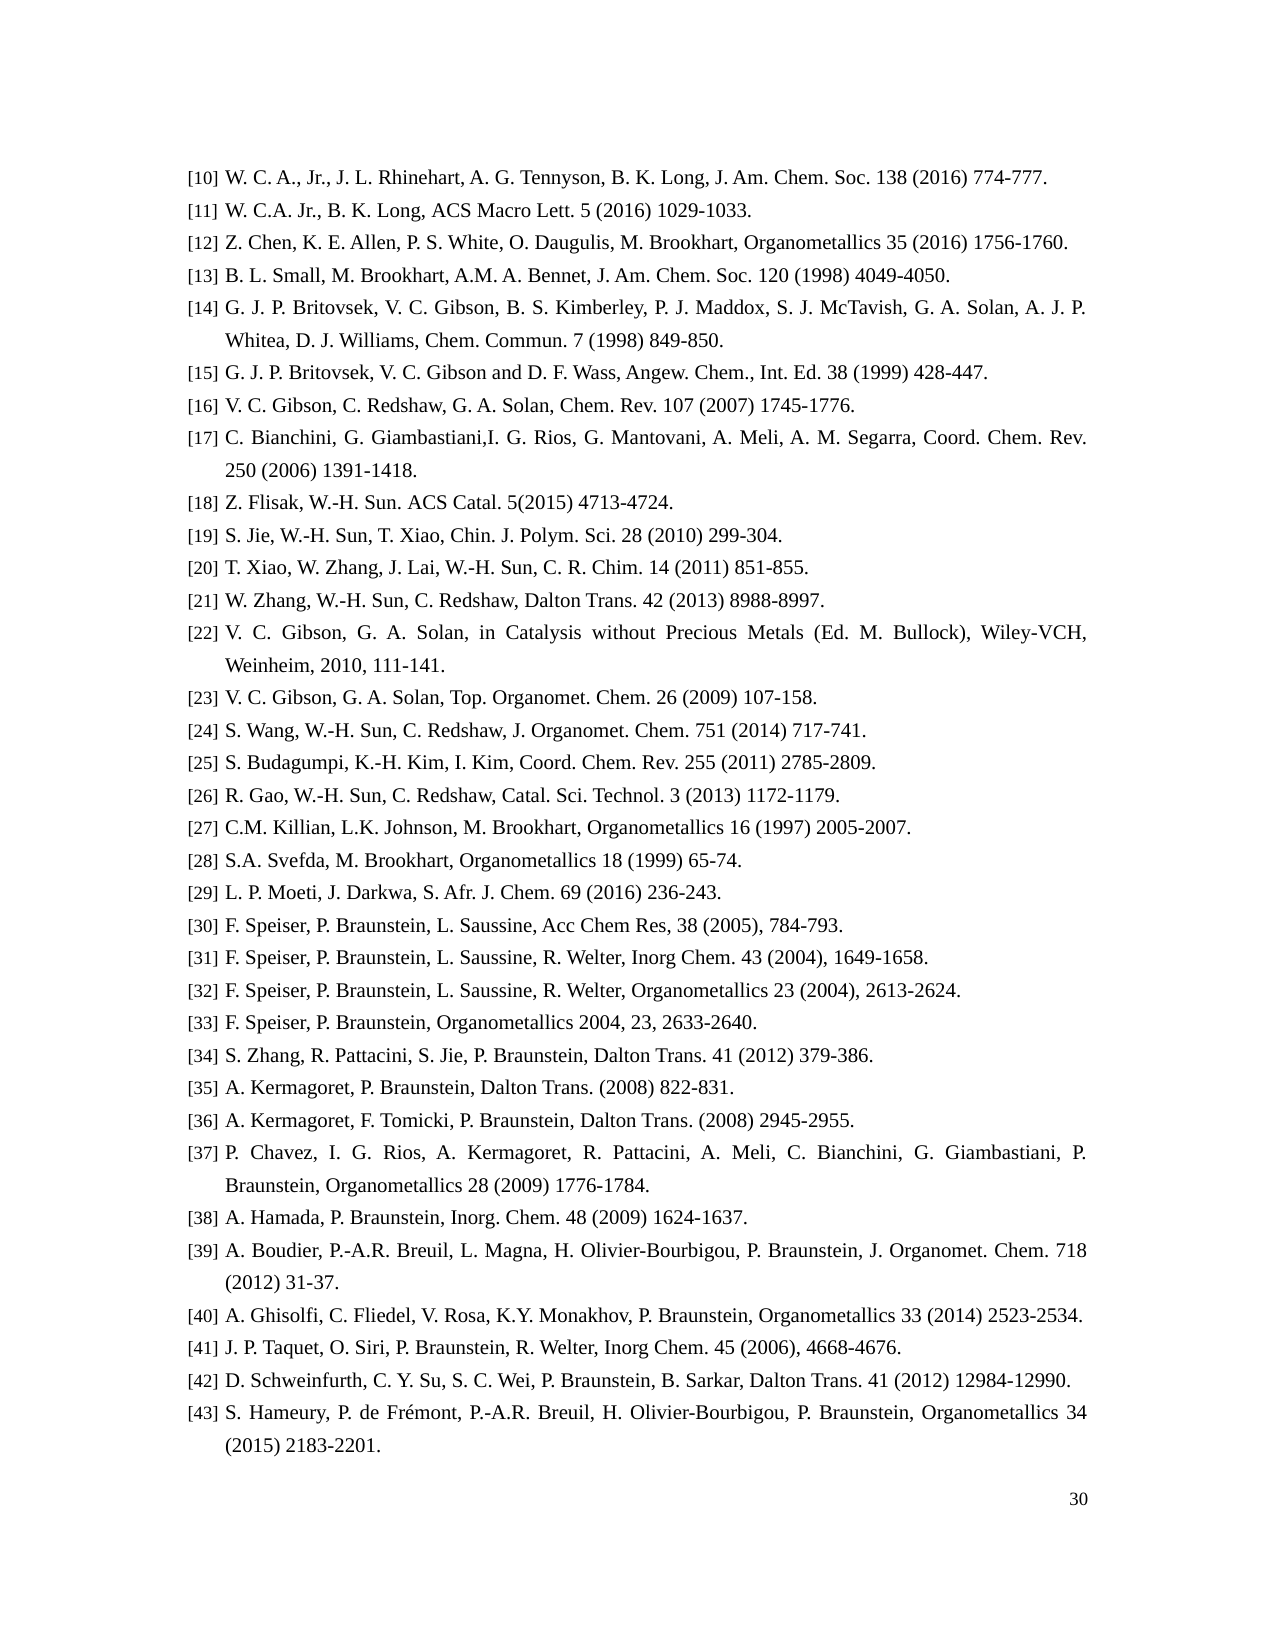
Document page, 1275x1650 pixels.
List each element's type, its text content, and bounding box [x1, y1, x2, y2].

list W. C. A., Jr., J. L. Rhinehart, A. G. Tennyson, B. K. Long, J. Am. Chem. Soc. 138 (2016) 774-777. [187, 161, 1088, 193]
list G. J. P. Britovsek, V. C. Gibson, B. S. Kimberley, P. J. Maddox, S. J. McTavish, G. A. Solan, A. J. P. Whitea, D. J. Williams, Chem. Commun. 7 (1998) 849-850. [187, 291, 1088, 356]
list T. Xiao, W. Zhang, J. Lai, W.-H. Sun, C. R. Chim. 14 (2011) 851-855. [187, 551, 1088, 583]
list R. Gao, W.-H. Sun, C. Redshaw, Catal. Sci. Technol. 3 (2013) 1172-1179. [187, 778, 1088, 811]
list S.A. Svefda, M. Brookhart, Organometallics 18 (1999) 65-74. [187, 843, 1088, 876]
list F. Speiser, P. Braunstein, L. Saussine, R. Welter, Inorg Chem. 43 (2004), 1649-1658. [187, 941, 1088, 973]
list B. L. Small, M. Brookhart, A.M. A. Bennet, J. Am. Chem. Soc. 120 (1998) 4049-4050. [187, 258, 1088, 291]
list Z. Flisak, W.-H. Sun. ACS Catal. 5(2015) 4713-4724. [187, 486, 1088, 518]
list A. Ghisolfi, C. Fliedel, V. Rosa, K.Y. Monakhov, P. Braunstein, Organometallics 33 (2014) 2523-2534. [187, 1298, 1088, 1331]
list S. Wang, W.-H. Sun, C. Redshaw, J. Organomet. Chem. 751 (2014) 717-741. [187, 713, 1088, 746]
list J. P. Taquet, O. Siri, P. Braunstein, R. Welter, Inorg Chem. 45 (2006), 4668-4676. [187, 1331, 1088, 1363]
list S. Jie, W.-H. Sun, T. Xiao, Chin. J. Polym. Sci. 28 (2010) 299-304. [187, 518, 1088, 551]
list A. Kermagoret, P. Braunstein, Dalton Trans. (2008) 822-831. [187, 1071, 1088, 1103]
list A. Kermagoret, F. Tomicki, P. Braunstein, Dalton Trans. (2008) 2945-2955. [187, 1103, 1088, 1136]
list P. Chavez, I. G. Rios, A. Kermagoret, R. Pattacini, A. Meli, C. Bianchini, G. Giambastiani, P. Braunstein, Organometallics 28 (2009) 1776-1784. [187, 1136, 1088, 1201]
list S. Budagumpi, K.-H. Kim, I. Kim, Coord. Chem. Rev. 255 (2011) 2785-2809. [187, 746, 1088, 778]
list C.M. Killian, L.K. Johnson, M. Brookhart, Organometallics 16 (1997) 2005-2007. [187, 811, 1088, 843]
list F. Speiser, P. Braunstein, L. Saussine, R. Welter, Organometallics 23 (2004), 2613-2624. [187, 973, 1088, 1006]
list F. Speiser, P. Braunstein, L. Saussine, Acc Chem Res, 38 (2005), 784-793. [187, 908, 1088, 941]
list L. P. Moeti, J. Darkwa, S. Afr. J. Chem. 69 (2016) 236-243. [187, 876, 1088, 908]
list D. Schweinfurth, C. Y. Su, S. C. Wei, P. Braunstein, B. Sarkar, Dalton Trans. 41 (2012) 12984-12990. [187, 1363, 1088, 1396]
list S. Hameury, P. de Frémont, P.-A.R. Breuil, H. Olivier-Bourbigou, P. Braunstein, Organometallics 34 (2015) 2183-2201. [187, 1396, 1088, 1461]
list F. Speiser, P. Braunstein, Organometallics 2004, 23, 2633-2640. [187, 1006, 1088, 1038]
list C. Bianchini, G. Giambastiani,I. G. Rios, G. Mantovani, A. Meli, A. M. Segarra, Coord. Chem. Rev. 250 (2006) 1391-1418. [187, 421, 1088, 486]
list V. C. Gibson, G. A. Solan, Top. Organomet. Chem. 26 (2009) 107-158. [187, 681, 1088, 713]
list G. J. P. Britovsek, V. C. Gibson and D. F. Wass, Angew. Chem., Int. Ed. 38 (1999) 428-447. [187, 356, 1088, 388]
list A. Hamada, P. Braunstein, Inorg. Chem. 48 (2009) 1624-1637. [187, 1201, 1088, 1233]
list S. Zhang, R. Pattacini, S. Jie, P. Braunstein, Dalton Trans. 41 (2012) 379-386. [187, 1038, 1088, 1071]
list Z. Chen, K. E. Allen, P. S. White, O. Daugulis, M. Brookhart, Organometallics 35 (2016) 1756-1760. [187, 226, 1088, 258]
list W. Zhang, W.-H. Sun, C. Redshaw, Dalton Trans. 42 (2013) 8988-8997. [187, 583, 1088, 616]
list A. Boudier, P.-A.R. Breuil, L. Magna, H. Olivier-Bourbigou, P. Braunstein, J. Organomet. Chem. 718 (2012) 31-37. [187, 1233, 1088, 1298]
list V. C. Gibson, G. A. Solan, in Catalysis without Precious Metals (Ed. M. Bullock), Wiley-VCH, Weinheim, 2010, 111-141. [187, 616, 1088, 681]
list W. C.A. Jr., B. K. Long, ACS Macro Lett. 5 (2016) 1029-1033. [187, 193, 1088, 226]
list V. C. Gibson, C. Redshaw, G. A. Solan, Chem. Rev. 107 (2007) 1745-1776. [187, 388, 1088, 421]
